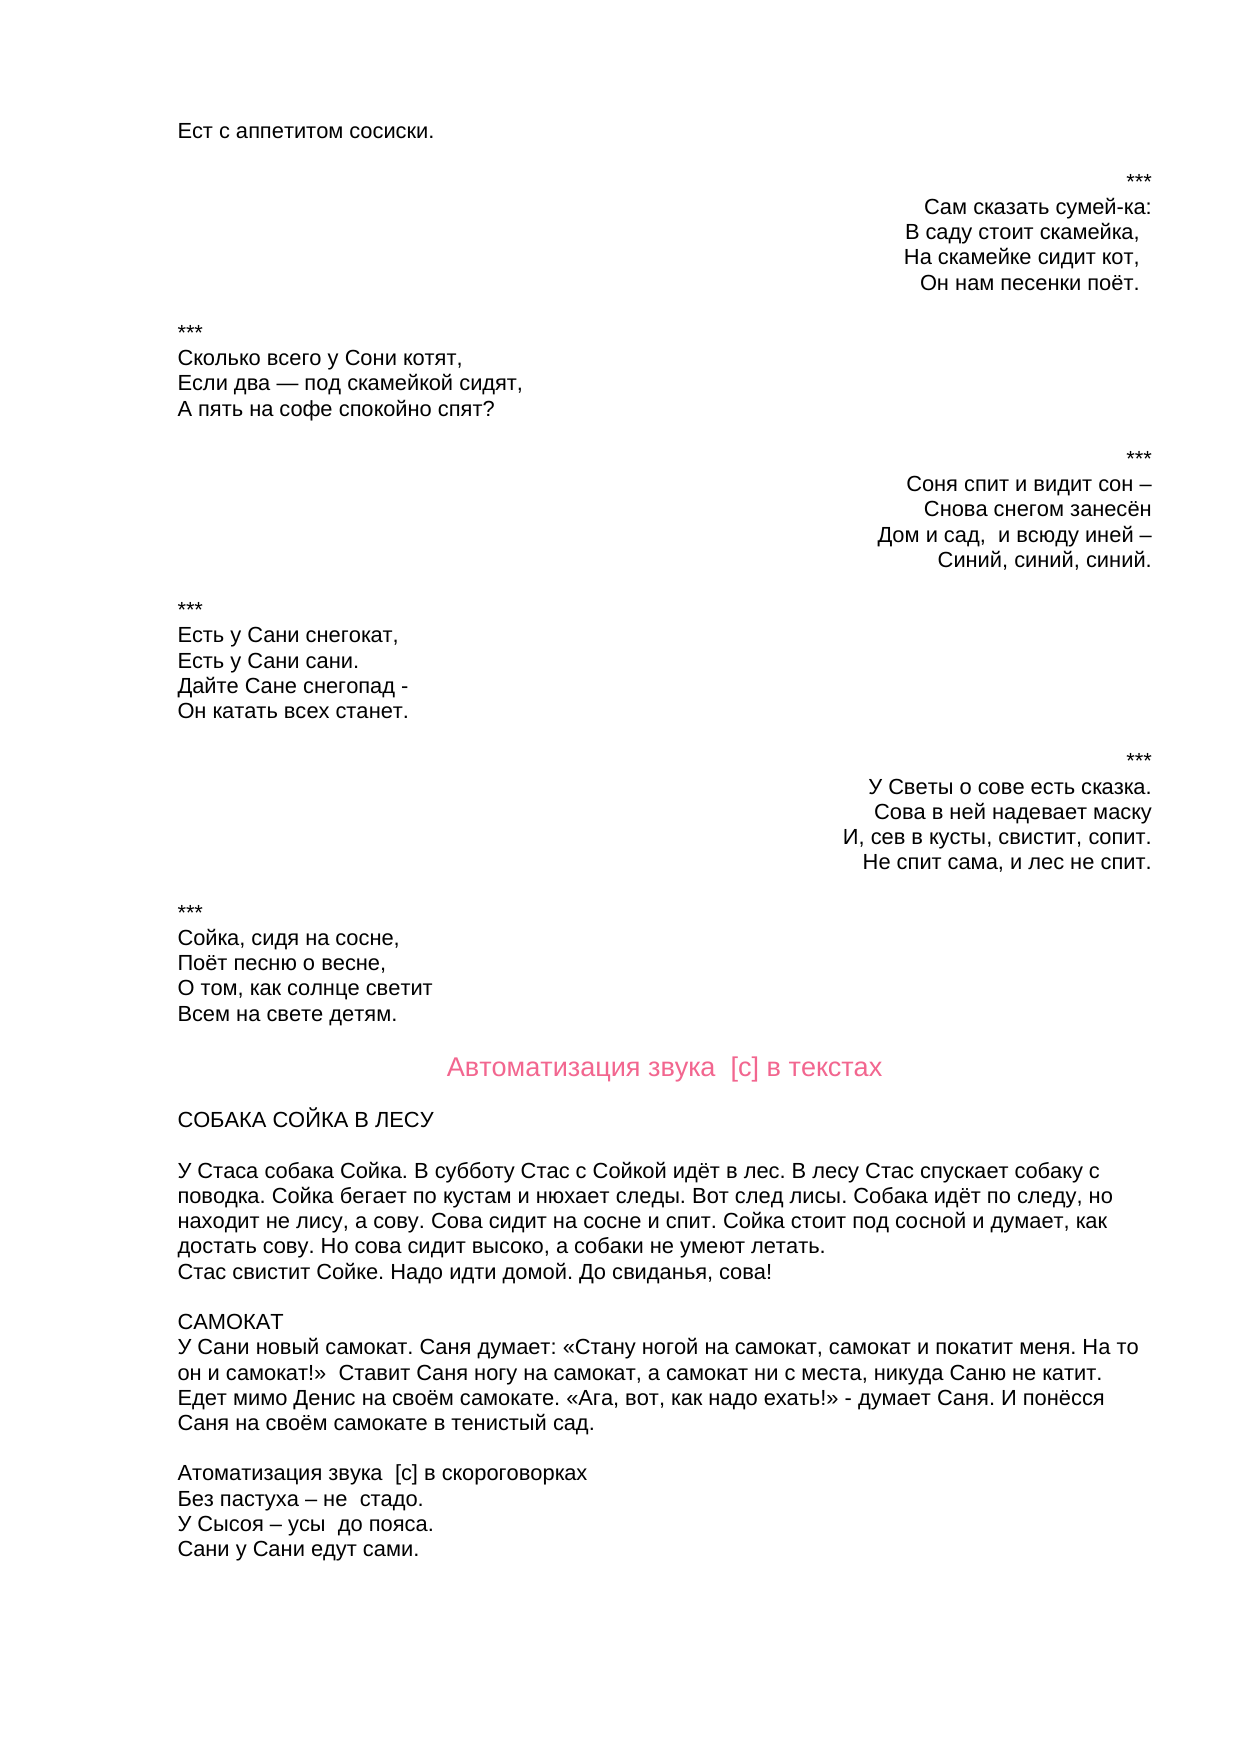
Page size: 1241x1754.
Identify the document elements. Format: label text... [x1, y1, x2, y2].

text У Сысоя – усы до пояса. [177, 1511, 1152, 1536]
text Соня спит и видит сон – [177, 471, 1152, 496]
text А пять на софе спокойно спят? [177, 395, 1152, 421]
text Сколько всего у Сони котят, [177, 345, 1152, 370]
text *** [177, 597, 1152, 622]
text Атоматизация звука [с] в скороговорках [177, 1460, 1152, 1485]
text *** [177, 168, 1152, 194]
text И, сев в кусты, свистит, сопит. [177, 824, 1152, 849]
text САМОКАТ [177, 1309, 1152, 1334]
text Сам сказать сумей-ка: [177, 194, 1152, 219]
text Едет мимо Денис на своём самокате. «Ага, вот, как надо ехать!» - думает Саня. И понёсся Саня на своём самокате в тенистый сад. [177, 1384, 1152, 1435]
text Всем на свете детям. [177, 1000, 1152, 1026]
text Автоматизация звука [с] в текстах [177, 1051, 1152, 1082]
text У Сани новый самокат. Саня думает: «Стану ногой на самокат, самокат и покатит меня. На то он и самокат!» Ставит Саня ногу на самокат, а самокат ни с места, никуда Саню не катит. [177, 1334, 1152, 1384]
text Он катать всех станет. [177, 698, 1152, 723]
text Не спит сама, и лес не спит. [177, 849, 1152, 874]
text *** [177, 899, 1152, 925]
text *** [177, 446, 1152, 471]
text На скамейке сидит кот, [177, 244, 1152, 269]
text Без пастуха – не стадо. [177, 1485, 1152, 1511]
text Он нам песенки поёт. [177, 269, 1152, 294]
text Сова в ней надевает маску [177, 799, 1152, 824]
text Ест с аппетитом сосиски. [177, 118, 1152, 143]
text Поёт песню о весне, [177, 950, 1152, 975]
text Если два — под скамейкой сидят, [177, 370, 1152, 395]
text Дайте Сане снегопад - [177, 673, 1152, 698]
text У Стаса собака Сойка. В субботу Стас с Сойкой идёт в лес. В лесу Стас спускает собаку с поводка. Сойка бегает по кустам и нюхает следы. Вот след лисы. Собака идёт по следу, но находит не лису, а сову. Сова сидит на сосне и спит. Сойка стоит под сосной и думает, как достать сову. Но сова сидит высоко, а собаки не умеют летать. [177, 1158, 1152, 1258]
text Есть у Сани сани. [177, 647, 1152, 673]
text Синий, синий, синий. [177, 547, 1152, 572]
text О том, как солнце светит [177, 975, 1152, 1000]
text Сойка, сидя на сосне, [177, 925, 1152, 950]
text Есть у Сани снегокат, [177, 622, 1152, 647]
text У Светы о сове есть сказка. [177, 773, 1152, 799]
text В саду стоит скамейка, [177, 219, 1152, 244]
text *** [177, 748, 1152, 773]
text *** [177, 320, 1152, 345]
text Дом и сад, и всюду иней – [177, 521, 1152, 547]
text Сани у Сани едут сами. [177, 1536, 1152, 1561]
text СОБАКА СОЙКА В ЛЕСУ [177, 1107, 1152, 1132]
text Стас свистит Сойке. Надо идти домой. До свиданья, сова! [177, 1258, 1152, 1284]
text Снова снегом занесён [177, 496, 1152, 521]
